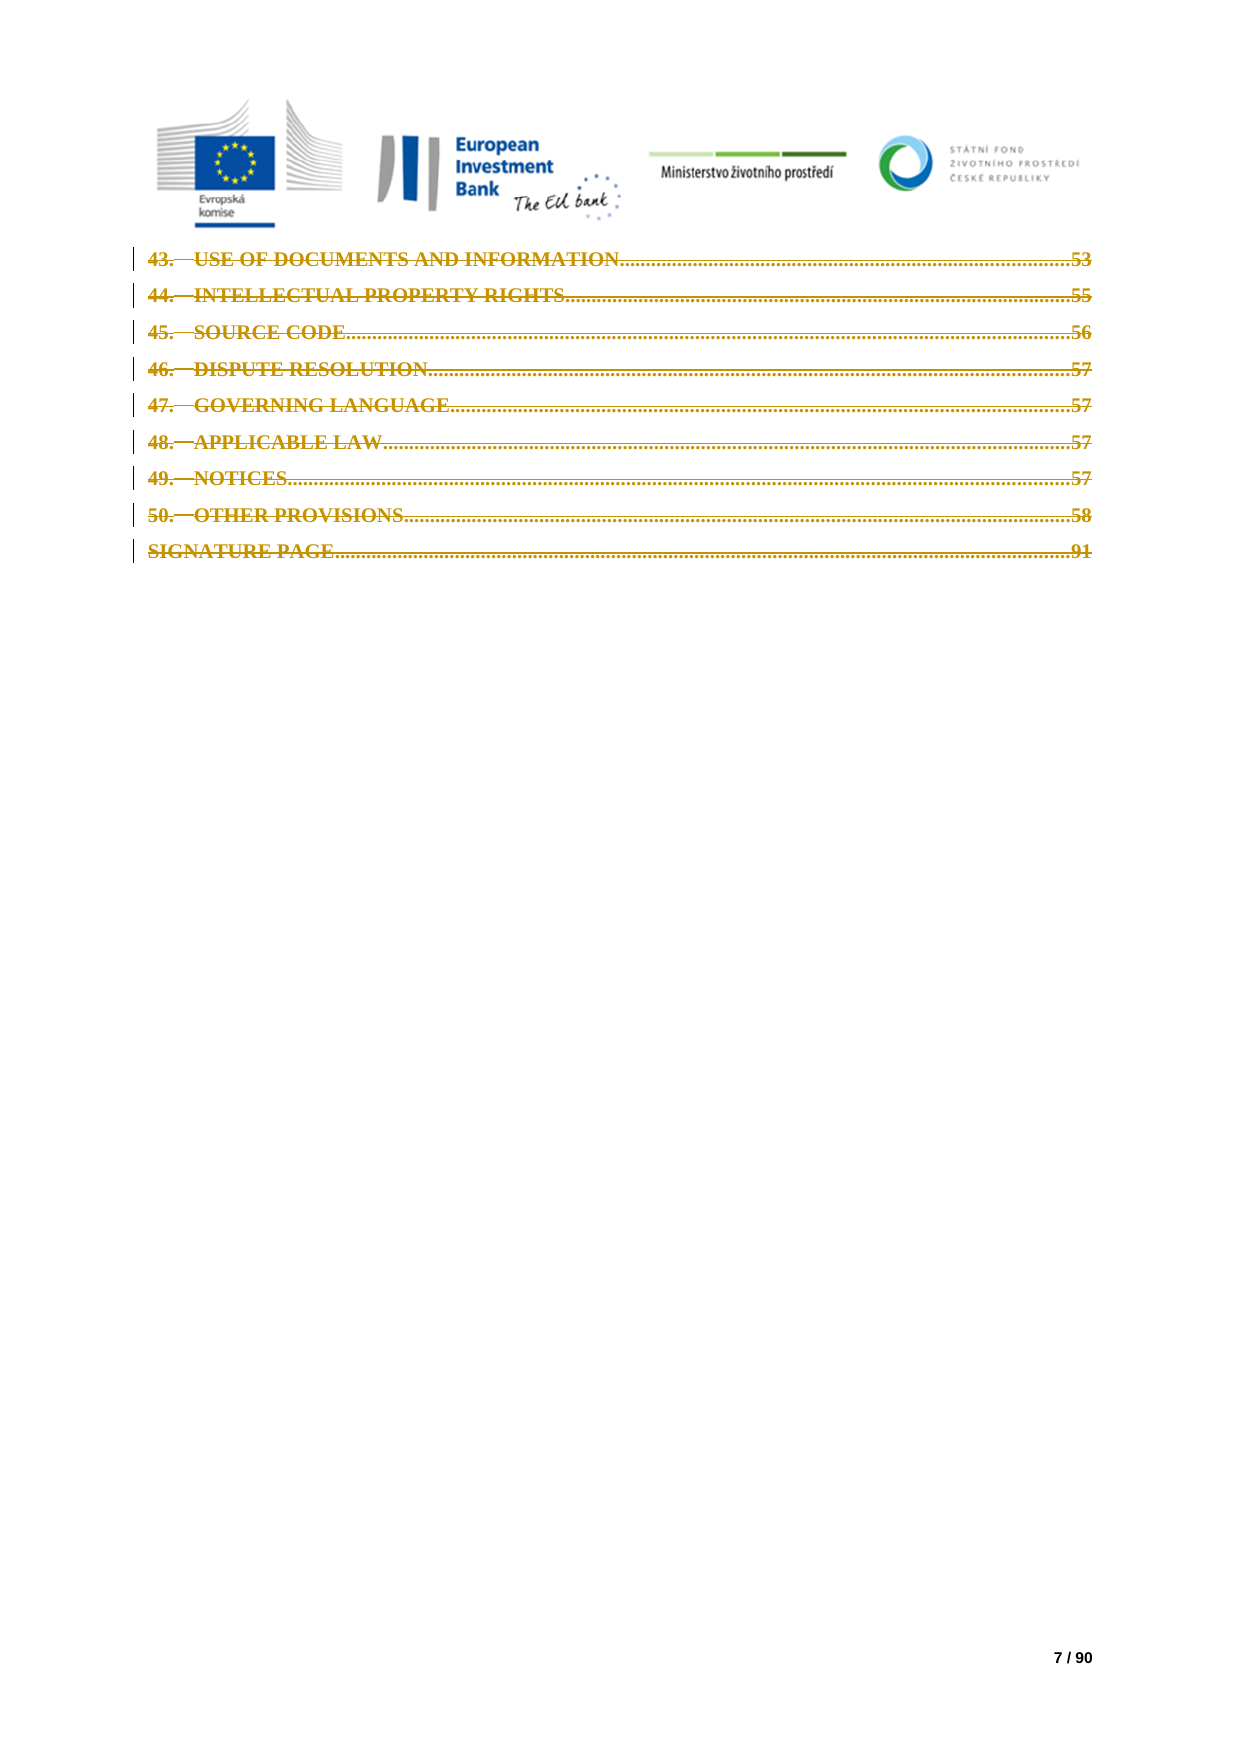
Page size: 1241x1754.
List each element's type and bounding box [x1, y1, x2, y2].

picture [147, 87, 1093, 235]
